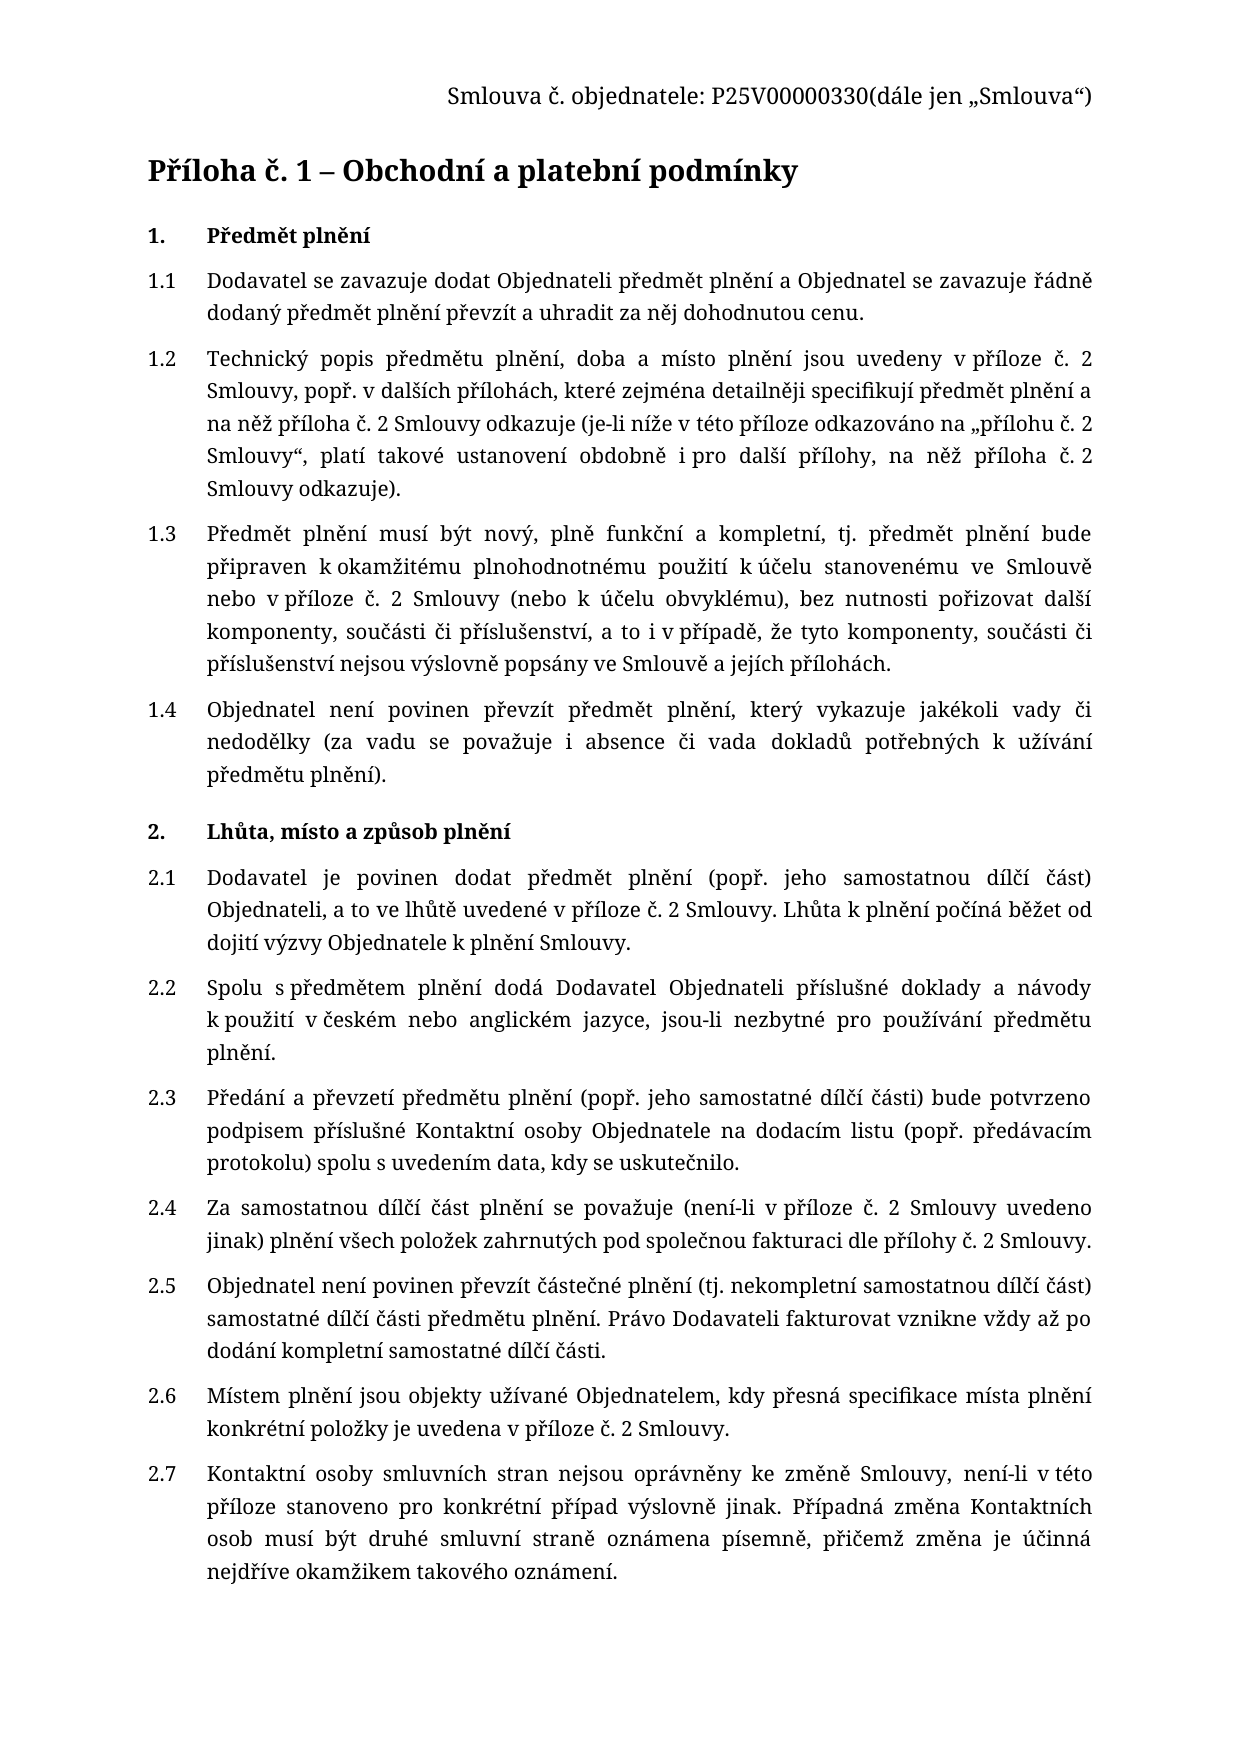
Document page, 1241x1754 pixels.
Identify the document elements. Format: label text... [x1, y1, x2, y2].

list Kontaktní osoby smluvních stran nejsou oprávněny ke změně Smlouvy, není-li v této příloze stanoveno pro konkrétní případ výslovně jinak. Případná změna Kontaktních osob musí být druhé smluvní straně oznámena písemně, přičemž změna je účinná nejdříve okamžikem takového oznámení. [148, 1459, 1093, 1586]
list Lhůta, místo a způsob plnění [148, 817, 1093, 846]
text Příloha č. 1 – Obchodní a platební podmínky [148, 150, 1093, 190]
list Předmět plnění musí být nový, plně funkční a kompletní, tj. předmět plnění bude připraven k okamžitému plnohodnotnému použití k účelu stanovenému ve Smlouvě nebo v příloze č. 2 Smlouvy (nebo k účelu obvyklému), bez nutnosti pořizovat další komponenty, součásti či příslušenství, a to i v případě, že tyto komponenty, součásti či příslušenství nejsou výslovně popsány ve Smlouvě a jejích přílohách. [148, 519, 1093, 678]
list Technický popis předmětu plnění, doba a místo plnění jsou uvedeny v příloze č. 2 Smlouvy, popř. v dalších přílohách, které zejména detailněji specifikují předmět plnění a na něž příloha č. 2 Smlouvy odkazuje (je-li níže v této příloze odkazováno na „přílohu č. 2 Smlouvy“, platí takové ustanovení obdobně i pro další přílohy, na něž příloha č. 2 Smlouvy odkazuje). [148, 344, 1093, 502]
list Místem plnění jsou objekty užívané Objednatelem, kdy přesná specifikace místa plnění konkrétní položky je uvedena v příloze č. 2 Smlouvy. [148, 1382, 1093, 1443]
list Za samostatnou dílčí část plnění se považuje (není-li v příloze č. 2 Smlouvy uvedeno jinak) plnění všech položek zahrnutých pod společnou fakturaci dle přílohy č. 2 Smlouvy. [148, 1193, 1093, 1254]
list Objednatel není povinen převzít předmět plnění, který vykazuje jakékoli vady či nedodělky (za vadu se považuje i absence či vada dokladů potřebných k užívání předmětu plnění). [148, 695, 1093, 788]
list Objednatel není povinen převzít částečné plnění (tj. nekompletní samostatnou dílčí část) samostatné dílčí části předmětu plnění. Právo Dodavateli fakturovat vznikne vždy až po dodání kompletní samostatné dílčí části. [148, 1271, 1093, 1365]
list Předmět plnění [148, 221, 1093, 249]
list Spolu s předmětem plnění dodá Dodavatel Objednateli příslušné doklady a návody k použití v českém nebo anglickém jazyce, jsou-li nezbytné pro používání předmětu plnění. [148, 973, 1093, 1067]
list Dodavatel se zavazuje dodat Objednateli předmět plnění a Objednatel se zavazuje řádně dodaný předmět plnění převzít a uhradit za něj dohodnutou cenu. [148, 266, 1093, 327]
list Předání a převzetí předmětu plnění (popř. jeho samostatné dílčí části) bude potvrzeno podpisem příslušné Kontaktní osoby Objednatele na dodacím listu (popř. předávacím protokolu) spolu s uvedením data, kdy se uskutečnilo. [148, 1083, 1093, 1177]
list Dodavatel je povinen dodat předmět plnění (popř. jeho samostatnou dílčí část) Objednateli, a to ve lhůtě uvedené v příloze č. 2 Smlouvy. Lhůta k plnění počíná běžet od dojití výzvy Objednatele k plnění Smlouvy. [148, 863, 1093, 956]
